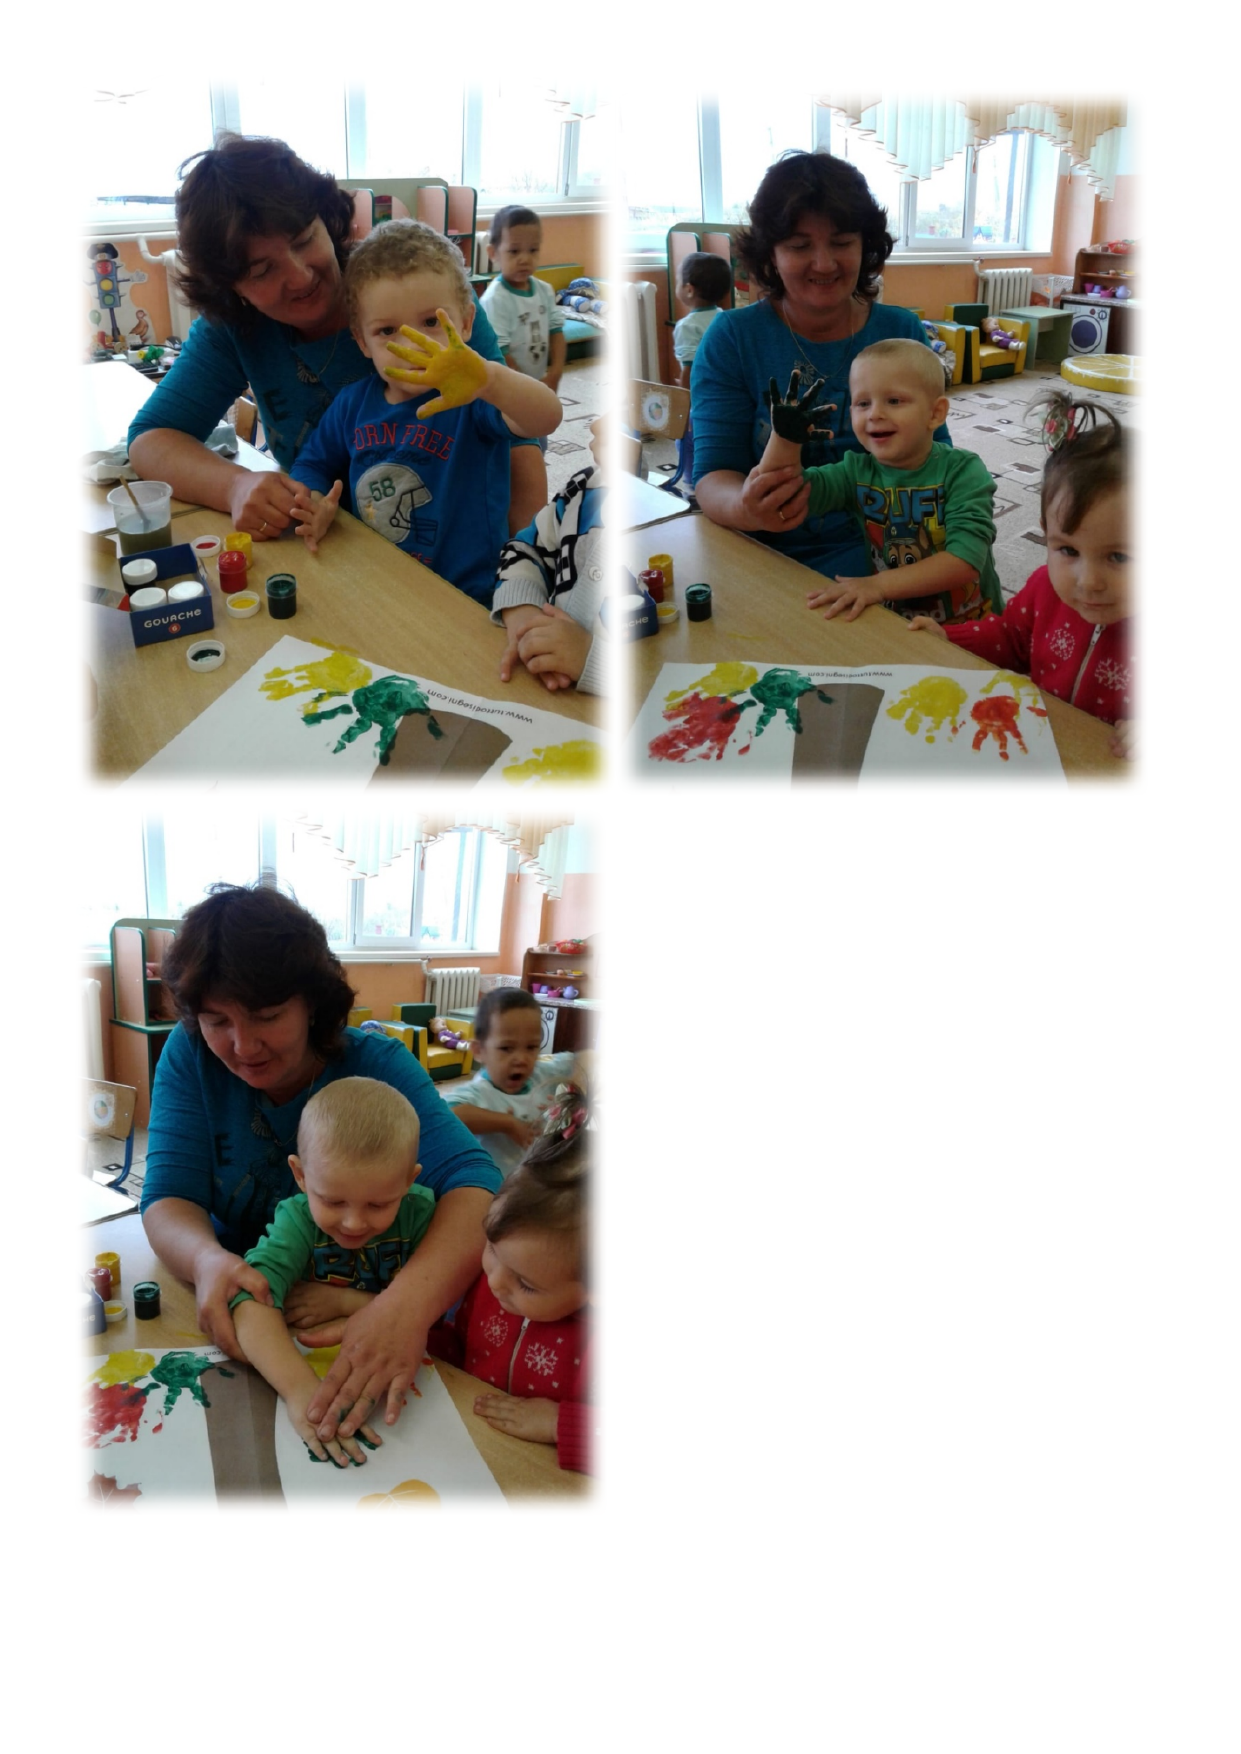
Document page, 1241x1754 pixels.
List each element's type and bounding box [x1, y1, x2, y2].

picture [645, 117, 1119, 767]
picture [105, 836, 578, 1487]
picture [104, 103, 588, 768]
